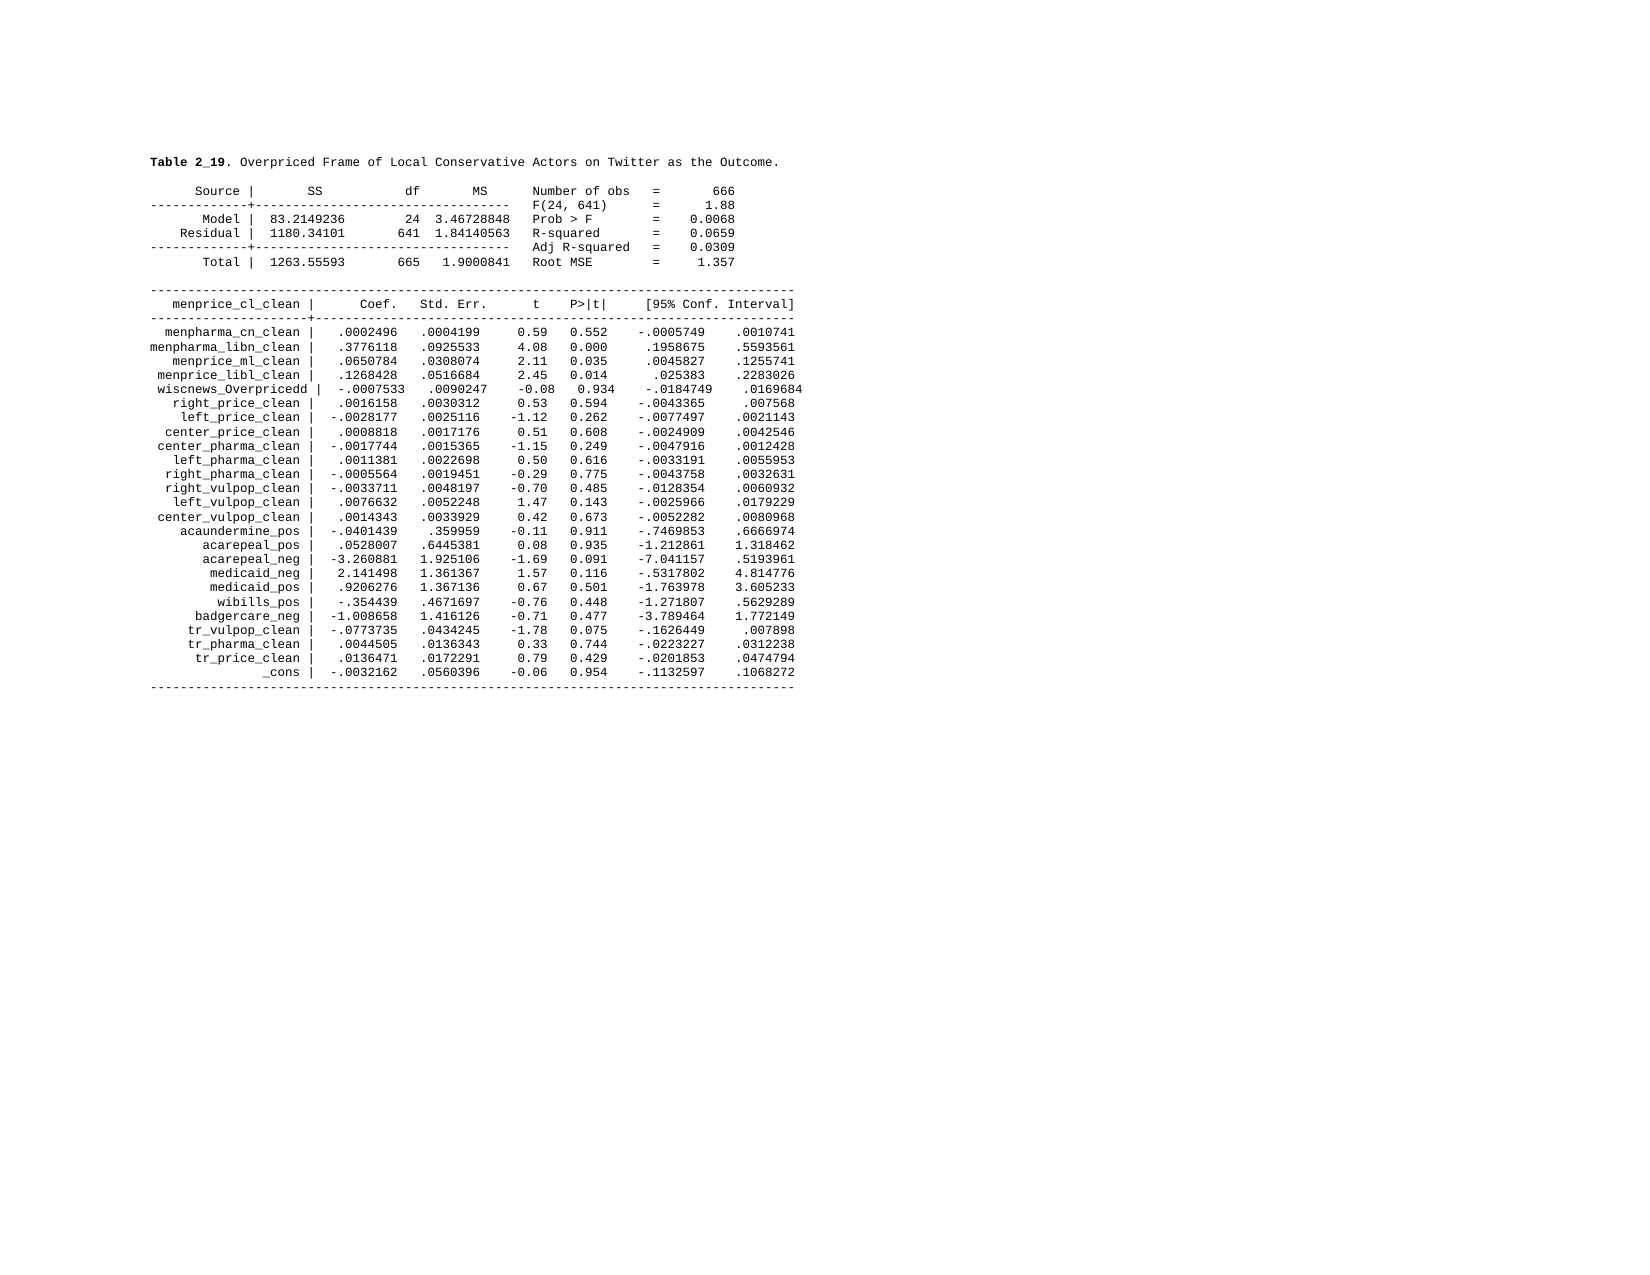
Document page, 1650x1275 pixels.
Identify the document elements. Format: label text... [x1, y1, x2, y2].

text -------------------------------------------------------------------------------------- [150, 284, 1500, 298]
text left_price_clean | -.0028177 .0025116 -1.12 0.262 -.0077497 .0021143 [150, 411, 1500, 426]
text acaundermine_pos | -.0401439 .359959 -0.11 0.911 -.7469853 .6666974 [150, 525, 1500, 539]
text wibills_pos | -.354439 .4671697 -0.76 0.448 -1.271807 .5629289 [150, 596, 1500, 610]
text Model | 83.2149236 24 3.46728848 Prob > F = 0.0068 [150, 213, 1500, 227]
text center_vulpop_clean | .0014343 .0033929 0.42 0.673 -.0052282 .0080968 [150, 511, 1500, 525]
text ---------------------+---------------------------------------------------------------- [150, 312, 1500, 326]
text left_pharma_clean | .0011381 .0022698 0.50 0.616 -.0033191 .0055953 [150, 454, 1500, 468]
text menpharma_libn_clean | .3776118 .0925533 4.08 0.000 .1958675 .5593561 [150, 341, 1500, 355]
text right_pharma_clean | -.0005564 .0019451 -0.29 0.775 -.0043758 .0032631 [150, 468, 1500, 482]
text menprice_cl_clean | Coef. Std. Err. t P>|t| [95% Conf. Interval] [150, 298, 1500, 312]
text Source | SS df MS Number of obs = 666 [150, 185, 1500, 199]
text badgercare_neg | -1.008658 1.416126 -0.71 0.477 -3.789464 1.772149 [150, 610, 1500, 624]
text tr_vulpop_clean | -.0773735 .0434245 -1.78 0.075 -.1626449 .007898 [150, 624, 1500, 638]
text menprice_libl_clean | .1268428 .0516684 2.45 0.014 .025383 .2283026 [150, 369, 1500, 383]
text medicaid_neg | 2.141498 1.361367 1.57 0.116 -.5317802 4.814776 [150, 567, 1500, 581]
text center_pharma_clean | -.0017744 .0015365 -1.15 0.249 -.0047916 .0012428 [150, 440, 1500, 454]
text Table 2_19. Overpriced Frame of Local Conservative Actors on Twitter as the Outcome. [150, 156, 1500, 171]
text menprice_ml_clean | .0650784 .0308074 2.11 0.035 .0045827 .1255741 [150, 355, 1500, 369]
text Residual | 1180.34101 641 1.84140563 R-squared = 0.0659 [150, 227, 1500, 241]
text right_vulpop_clean | -.0033711 .0048197 -0.70 0.485 -.0128354 .0060932 [150, 482, 1500, 496]
text center_price_clean | .0008818 .0017176 0.51 0.608 -.0024909 .0042546 [150, 426, 1500, 440]
text tr_pharma_clean | .0044505 .0136343 0.33 0.744 -.0223227 .0312238 [150, 638, 1500, 652]
text menpharma_cn_clean | .0002496 .0004199 0.59 0.552 -.0005749 .0010741 [150, 326, 1500, 341]
text _cons | -.0032162 .0560396 -0.06 0.954 -.1132597 .1068272 [150, 666, 1500, 681]
text wiscnews_Overpricedd | -.0007533 .0090247 -0.08 0.934 -.0184749 .0169684 [150, 383, 1500, 397]
text -------------------------------------------------------------------------------------- [150, 681, 1500, 695]
text -------------+---------------------------------- F(24, 641) = 1.88 [150, 199, 1500, 213]
text -------------+---------------------------------- Adj R-squared = 0.0309 [150, 241, 1500, 256]
text medicaid_pos | .9206276 1.367136 0.67 0.501 -1.763978 3.605233 [150, 581, 1500, 596]
text right_price_clean | .0016158 .0030312 0.53 0.594 -.0043365 .007568 [150, 397, 1500, 411]
text Total | 1263.55593 665 1.9000841 Root MSE = 1.357 [150, 256, 1500, 270]
text tr_price_clean | .0136471 .0172291 0.79 0.429 -.0201853 .0474794 [150, 652, 1500, 666]
text acarepeal_pos | .0528007 .6445381 0.08 0.935 -1.212861 1.318462 [150, 539, 1500, 553]
text acarepeal_neg | -3.260881 1.925106 -1.69 0.091 -7.041157 .5193961 [150, 553, 1500, 567]
text left_vulpop_clean | .0076632 .0052248 1.47 0.143 -.0025966 .0179229 [150, 496, 1500, 511]
